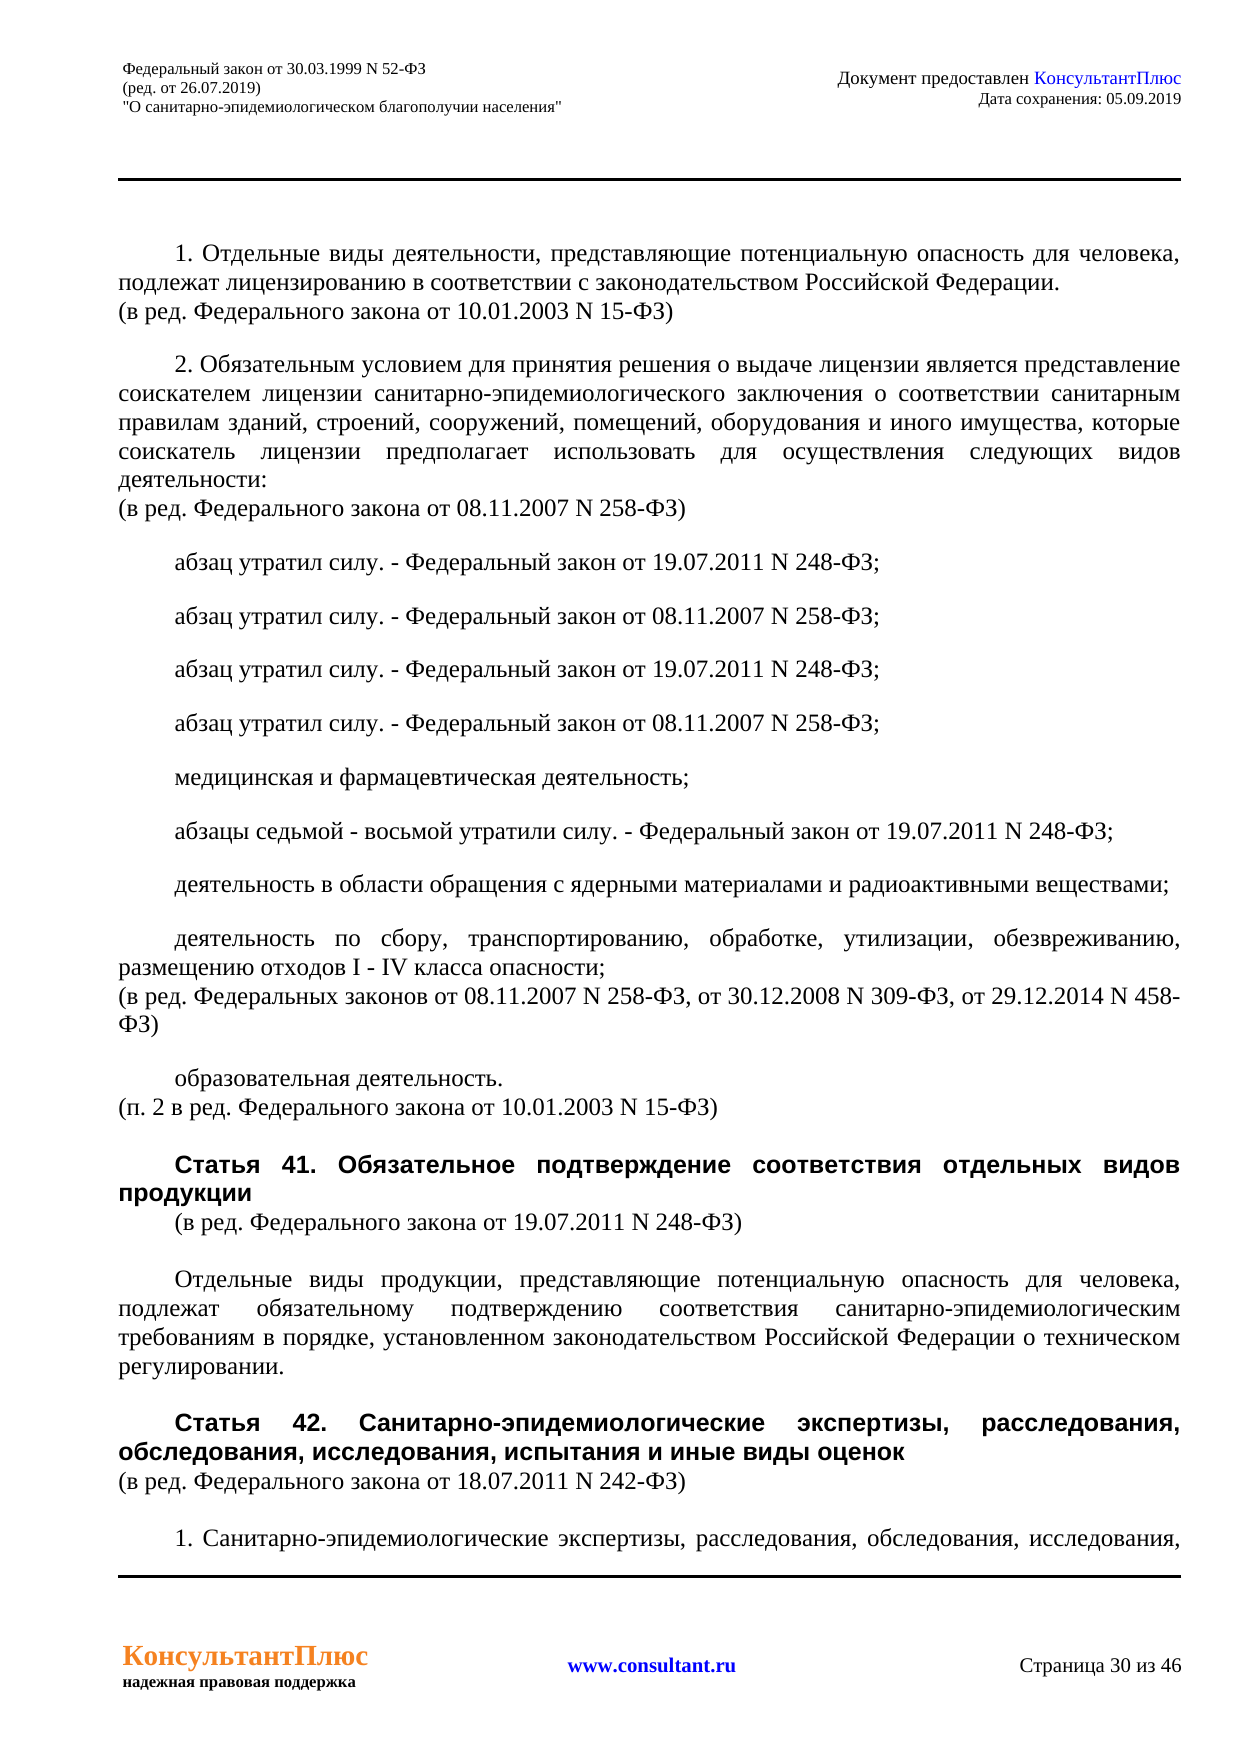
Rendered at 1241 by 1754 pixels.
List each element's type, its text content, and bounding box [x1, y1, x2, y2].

text образовательная деятельность. [118, 1063, 1181, 1092]
text деятельность в области обращения с ядерными материалами и радиоактивными веществами; [118, 869, 1181, 898]
text (п. 2 в ред. Федерального закона от 10.01.2003 N 15-ФЗ) [118, 1092, 1181, 1121]
title Статья 41. Обязательное подтверждение соответствия отдельных видов продукции [118, 1149, 1181, 1207]
text 2. Обязательным условием для принятия решения о выдаче лицензии является представление соискателем лицензии санитарно-эпидемиологического заключения о соответствии санитарным правилам зданий, строений, сооружений, помещений, оборудования и иного имущества, которые соискатель лицензии предполагает использовать для осуществления следующих видов деятельности: [118, 349, 1181, 493]
text (в ред. Федерального закона от 10.01.2003 N 15-ФЗ) [118, 296, 1181, 324]
text (в ред. Федеральных законов от 08.11.2007 N 258-ФЗ, от 30.12.2008 N 309-ФЗ, от 29.12.2014 N 458-ФЗ) [118, 981, 1181, 1038]
text абзац утратил силу. - Федеральный закон от 19.07.2011 N 248-ФЗ; [118, 654, 1181, 683]
text абзац утратил силу. - Федеральный закон от 08.11.2007 N 258-ФЗ; [118, 601, 1181, 629]
text абзацы седьмой - восьмой утратили силу. - Федеральный закон от 19.07.2011 N 248-ФЗ; [118, 816, 1181, 844]
text (в ред. Федерального закона от 18.07.2011 N 242-ФЗ) [118, 1466, 1181, 1494]
title Статья 42. Санитарно-эпидемиологические экспертизы, расследования, обследования, исследования, испытания и иные виды оценок [118, 1408, 1181, 1466]
text (в ред. Федерального закона от 19.07.2011 N 248-ФЗ) [118, 1207, 1181, 1236]
text медицинская и фармацевтическая деятельность; [118, 762, 1181, 791]
text Отдельные виды продукции, представляющие потенциальную опасность для человека, подлежат обязательному подтверждению соответствия санитарно-эпидемиологическим требованиям в порядке, установленном законодательством Российской Федерации о техническом регулировании. [118, 1264, 1181, 1379]
text абзац утратил силу. - Федеральный закон от 19.07.2011 N 248-ФЗ; [118, 547, 1181, 576]
text 1. Отдельные виды деятельности, представляющие потенциальную опасность для человека, подлежат лицензированию в соответствии с законодательством Российской Федерации. [118, 238, 1181, 296]
text абзац утратил силу. - Федеральный закон от 08.11.2007 N 258-ФЗ; [118, 708, 1181, 737]
text деятельность по сбору, транспортированию, обработке, утилизации, обезвреживанию, размещению отходов I - IV класса опасности; [118, 923, 1181, 981]
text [118, 1523, 1181, 1552]
text (в ред. Федерального закона от 08.11.2007 N 258-ФЗ) [118, 493, 1181, 522]
